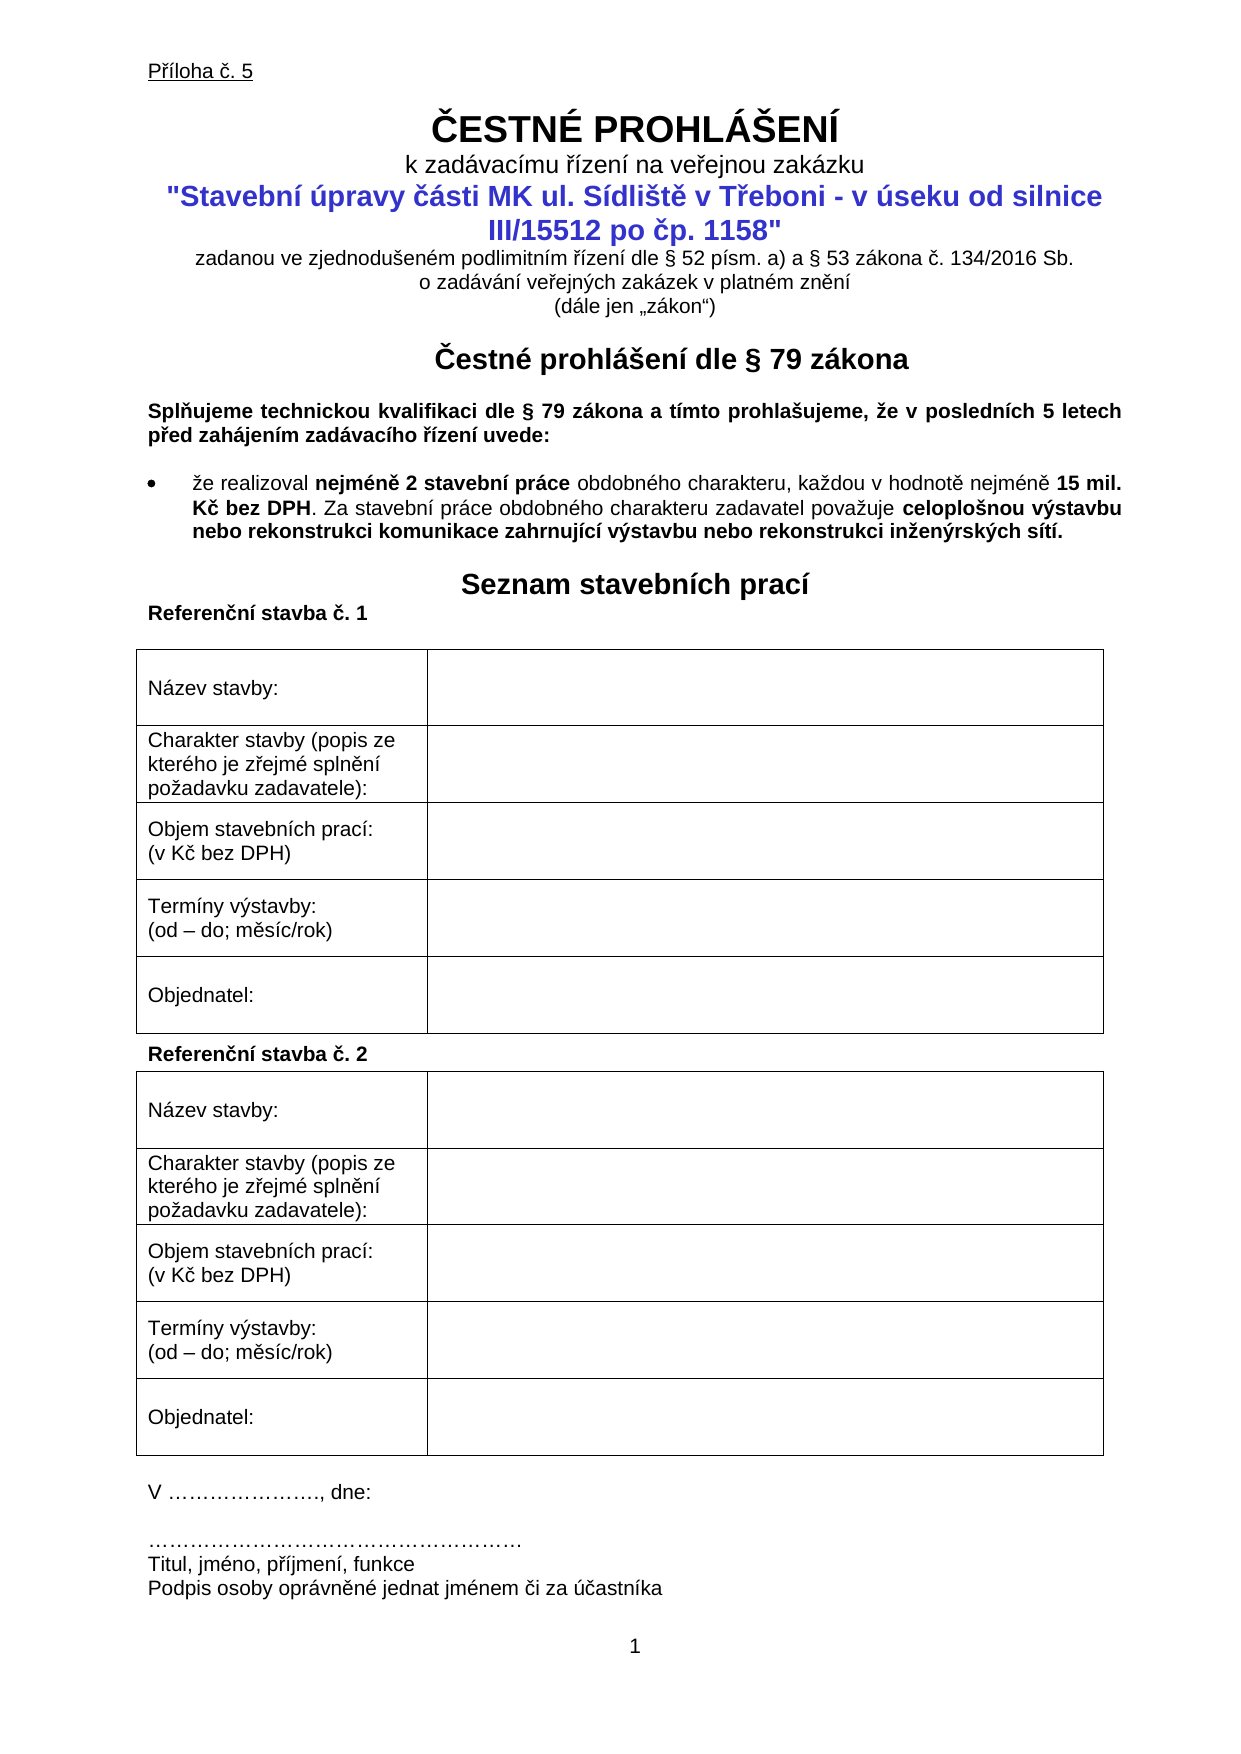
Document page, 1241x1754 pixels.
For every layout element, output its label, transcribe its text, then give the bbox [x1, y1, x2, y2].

table_cell Objem stavebních prací: (v Kč bez DPH) [137, 803, 427, 879]
table_header [428, 650, 1103, 725]
table_cell Termíny výstavby: (od – do; měsíc/rok) [137, 1302, 427, 1378]
table_cell [428, 726, 1103, 802]
text Čestné prohlášení dle § 79 zákona [221, 342, 1122, 375]
text V …………………., dne: [148, 1479, 1122, 1503]
table_header Název stavby: [137, 1072, 427, 1147]
table_cell [428, 803, 1103, 879]
table_cell Charakter stavby (popis ze kterého je zřejmé splnění požadavku zadavatele): [137, 726, 427, 802]
subtitle Čestné prohlášení [148, 107, 1122, 150]
text Splňujeme technickou kvalifikaci dle § 79 zákona a tímto prohlašujeme, že v posledních 5 letech před zahájením zadávacího řízení uvede: [148, 399, 1122, 447]
text ……………………………………………… [148, 1527, 1122, 1551]
table_cell Objednatel: [137, 957, 427, 1032]
text zadanou ve zjednodušeném podlimitním řízení dle § 52 písm. a) a § 53 zákona č. 134/2016 Sb. o zadávání veřejných zakázek v platném znění [148, 246, 1122, 294]
text Seznam stavebních prací [148, 567, 1122, 601]
text Titul, jméno, příjmení, funkce [148, 1551, 1122, 1575]
table_cell Objem stavebních prací: (v Kč bez DPH) [137, 1225, 427, 1301]
table_cell [428, 1225, 1103, 1301]
table_header Název stavby: [137, 650, 427, 725]
table_cell [428, 1379, 1103, 1454]
table_header [428, 1072, 1103, 1147]
table_cell [428, 1302, 1103, 1378]
text k zadávacímu řízení na veřejnou zakázku [148, 150, 1122, 179]
table_cell [428, 1149, 1103, 1224]
table_cell [428, 957, 1103, 1032]
text "Stavební úpravy části MK ul. Sídliště v Třeboni - v úseku od silnice III/15512 po čp. 1158" [148, 179, 1122, 246]
text (dále jen „zákon“) [148, 294, 1122, 318]
text Referenční stavba č. 2 [148, 1042, 1122, 1066]
text Podpis osoby oprávněné jednat jménem či za účastníka [148, 1575, 1122, 1599]
table_cell Charakter stavby (popis ze kterého je zřejmé splnění požadavku zadavatele): [137, 1149, 427, 1224]
table_cell Objednatel: [137, 1379, 427, 1454]
text Referenční stavba č. 1 [148, 601, 1122, 625]
text Příloha č. 5 [148, 59, 1122, 83]
table_cell [428, 880, 1103, 956]
list že realizoval nejméně 2 stavební práce obdobného charakteru, každou v hodnotě nejméně 15 mil. Kč bez DPH. Za stavební práce obdobného charakteru zadavatel považuje celoplošnou výstavbu nebo rekonstrukci komunikace zahrnující výstavbu nebo rekonstrukci inženýrských sítí. [148, 471, 1122, 543]
table_cell Termíny výstavby: (od – do; měsíc/rok) [137, 880, 427, 956]
